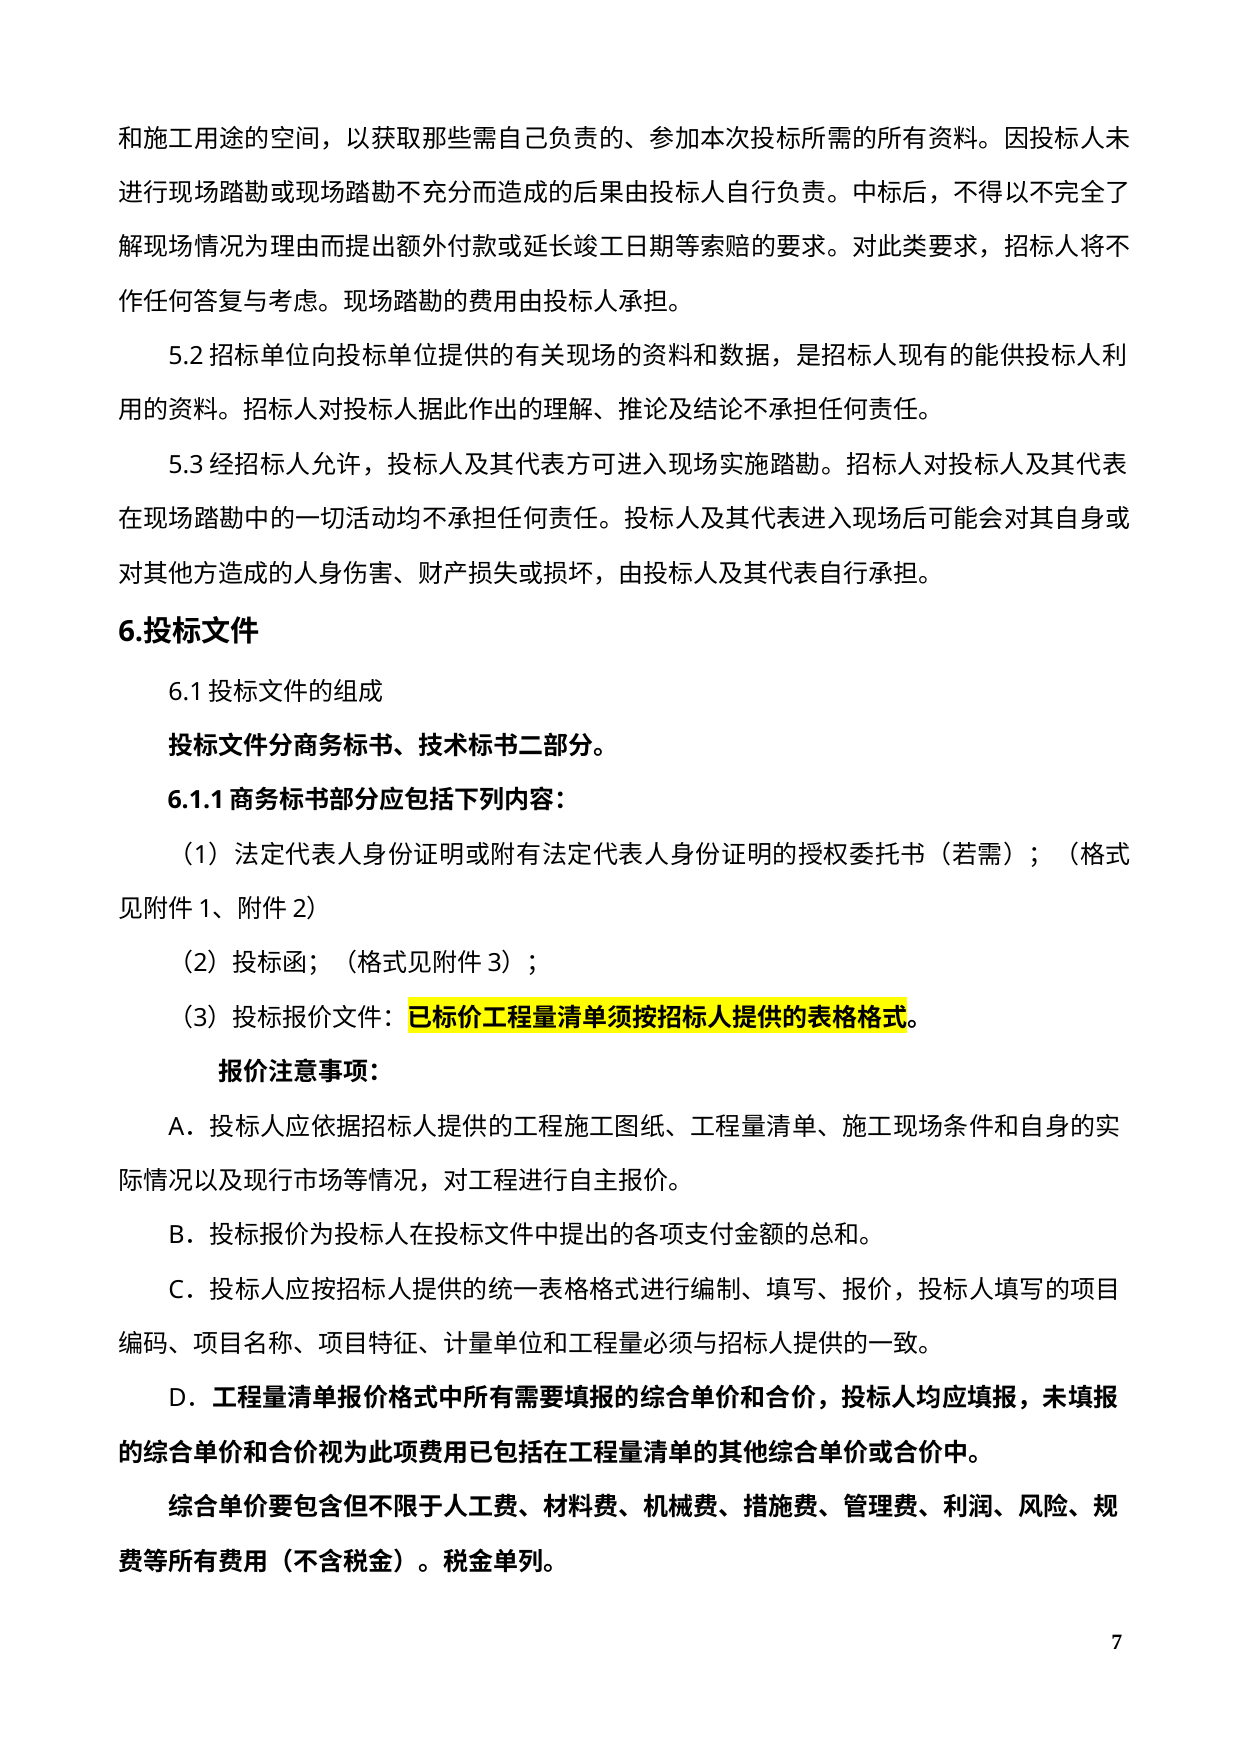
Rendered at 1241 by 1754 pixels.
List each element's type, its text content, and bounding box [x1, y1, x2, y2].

text （3）投标报价文件：已标价工程量清单须按招标人提供的表格格式。 [907, 997, 1131, 1033]
list 综合单价要包含但不限于人工费、材料费、机械费、措施费、管理费、利润、风险、规费等所有费用（不含税金）。税金单列。 [118, 1487, 1122, 1577]
text A．投标人应依据招标人提供的工程施工图纸、工程量清单、施工现场条件和自身的实际情况以及现行市场等情况，对工程进行自主报价。 [118, 1106, 1122, 1197]
text （3）投标报价文件：已标价工程量清单须按招标人提供的表格格式。 [118, 997, 408, 1033]
text 投标文件分商务标书、技术标书二部分。 [118, 725, 1131, 762]
text （1）法定代表人身份证明或附有法定代表人身份证明的授权委托书（若需）；（格式见附件1、附件2） [118, 834, 1131, 925]
text 6.1投标文件的组成 [118, 671, 1131, 707]
text 5.2招标单位向投标单位提供的有关现场的资料和数据，是招标人现有的能供投标人利用的资料。招标人对投标人据此作出的理解、推论及结论不承担任何责任。 [118, 336, 1131, 426]
text C．投标人应按招标人提供的统一表格格式进行编制、填写、报价，投标人填写的项目编码、项目名称、项目特征、计量单位和工程量必须与招标人提供的一致。 [118, 1269, 1122, 1360]
text （2）投标函；（格式见附件3）； [118, 943, 1131, 979]
text 5.3经招标人允许，投标人及其代表方可进入现场实施踏勘。招标人对投标人及其代表在现场踏勘中的一切活动均不承担任何责任。投标人及其代表进入现场后可能会对其自身或对其他方造成的人身伤害、财产损失或损坏，由投标人及其代表自行承担。 [118, 444, 1131, 589]
text D．工程量清单报价格式中所有需要填报的综合单价和合价，投标人均应填报，未填报的综合单价和合价视为此项费用已包括在工程量清单的其他综合单价或合价中。 [118, 1378, 1122, 1468]
text B．投标报价为投标人在投标文件中提出的各项支付金额的总和。 [118, 1215, 1122, 1251]
text 商务标书部分应包括下列内容： [118, 780, 1122, 816]
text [118, 118, 1131, 317]
text 报价注意事项： [118, 1052, 1122, 1088]
text 6.投标文件 [118, 607, 1130, 650]
